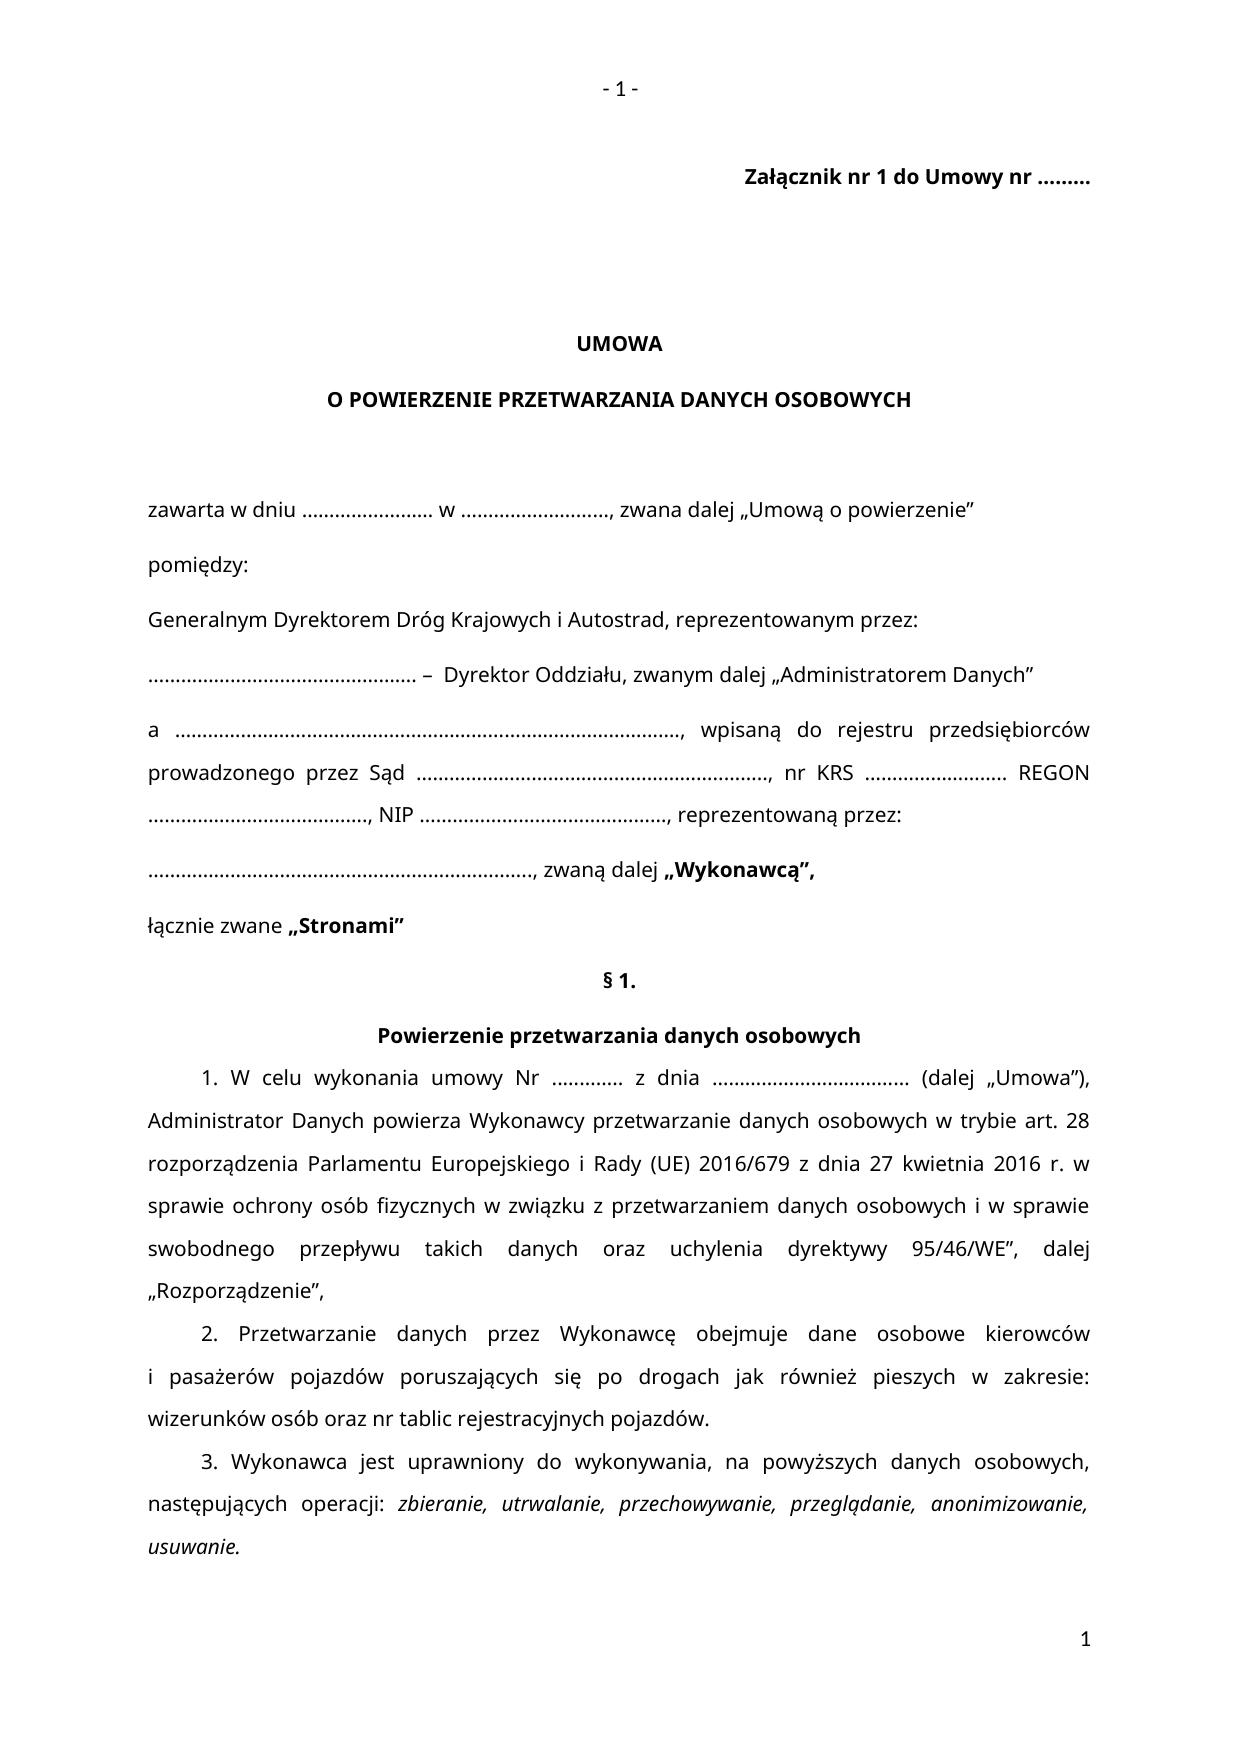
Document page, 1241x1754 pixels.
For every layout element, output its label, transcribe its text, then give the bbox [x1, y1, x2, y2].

text § 1. [148, 966, 1091, 994]
text a ………………………………………………………………….……………., wpisaną do rejestru przedsiębiorców prowadzonego przez Sąd ………………………………………………..…….., nr KRS …………………….. REGON …………………………………., NIP ………………………………………, reprezentowaną przez: [148, 715, 1091, 829]
text 2. Przetwarzanie danych przez Wykonawcę obejmuje dane osobowe kierowców i pasażerów pojazdów poruszających się po drogach jak również pieszych w zakresie: wizerunków osób oraz nr tablic rejestracyjnych pojazdów. [148, 1319, 1091, 1433]
text …………………………………………. – Dyrektor Oddziału, zwanym dalej „Administratorem Danych” [148, 660, 1091, 689]
text zawarta w dniu …………………… w ………………………, zwana dalej „Umową o powierzenie” [148, 495, 1091, 523]
text pomiędzy: [148, 550, 1091, 578]
text UMOWA [148, 329, 1091, 358]
text Powierzenie przetwarzania danych osobowych [148, 1021, 1091, 1049]
text łącznie zwane „Stronami” [148, 911, 1091, 939]
text 1. W celu wykonania umowy Nr ..……….. z dnia ……………………………… (dalej „Umowa”), Administrator Danych powierza Wykonawcy przetwarzanie danych osobowych w trybie art. 28 rozporządzenia Parlamentu Europejskiego i Rady (UE) 2016/679 z dnia 27 kwietnia 2016 r. w sprawie ochrony osób fizycznych w związku z przetwarzaniem danych osobowych i w sprawie swobodnego przepływu takich danych oraz uchylenia dyrektywy 95/46/WE”, dalej „Rozporządzenie”, [148, 1063, 1091, 1305]
text O POWIERZENIE PRZETWARZANIA DANYCH OSOBOWYCH [148, 385, 1091, 413]
text ………………………………………………………..….., zwaną dalej „Wykonawcą”, [148, 856, 1091, 884]
text Załącznik nr 1 do Umowy nr ……… [148, 162, 1091, 191]
text Generalnym Dyrektorem Dróg Krajowych i Autostrad, reprezentowanym przez: [148, 605, 1091, 633]
text 3. Wykonawca jest uprawniony do wykonywania, na powyższych danych osobowych, następujących operacji: zbieranie, utrwalanie, przechowywanie, przeglądanie, anonimizowanie, usuwanie. [148, 1447, 1091, 1561]
